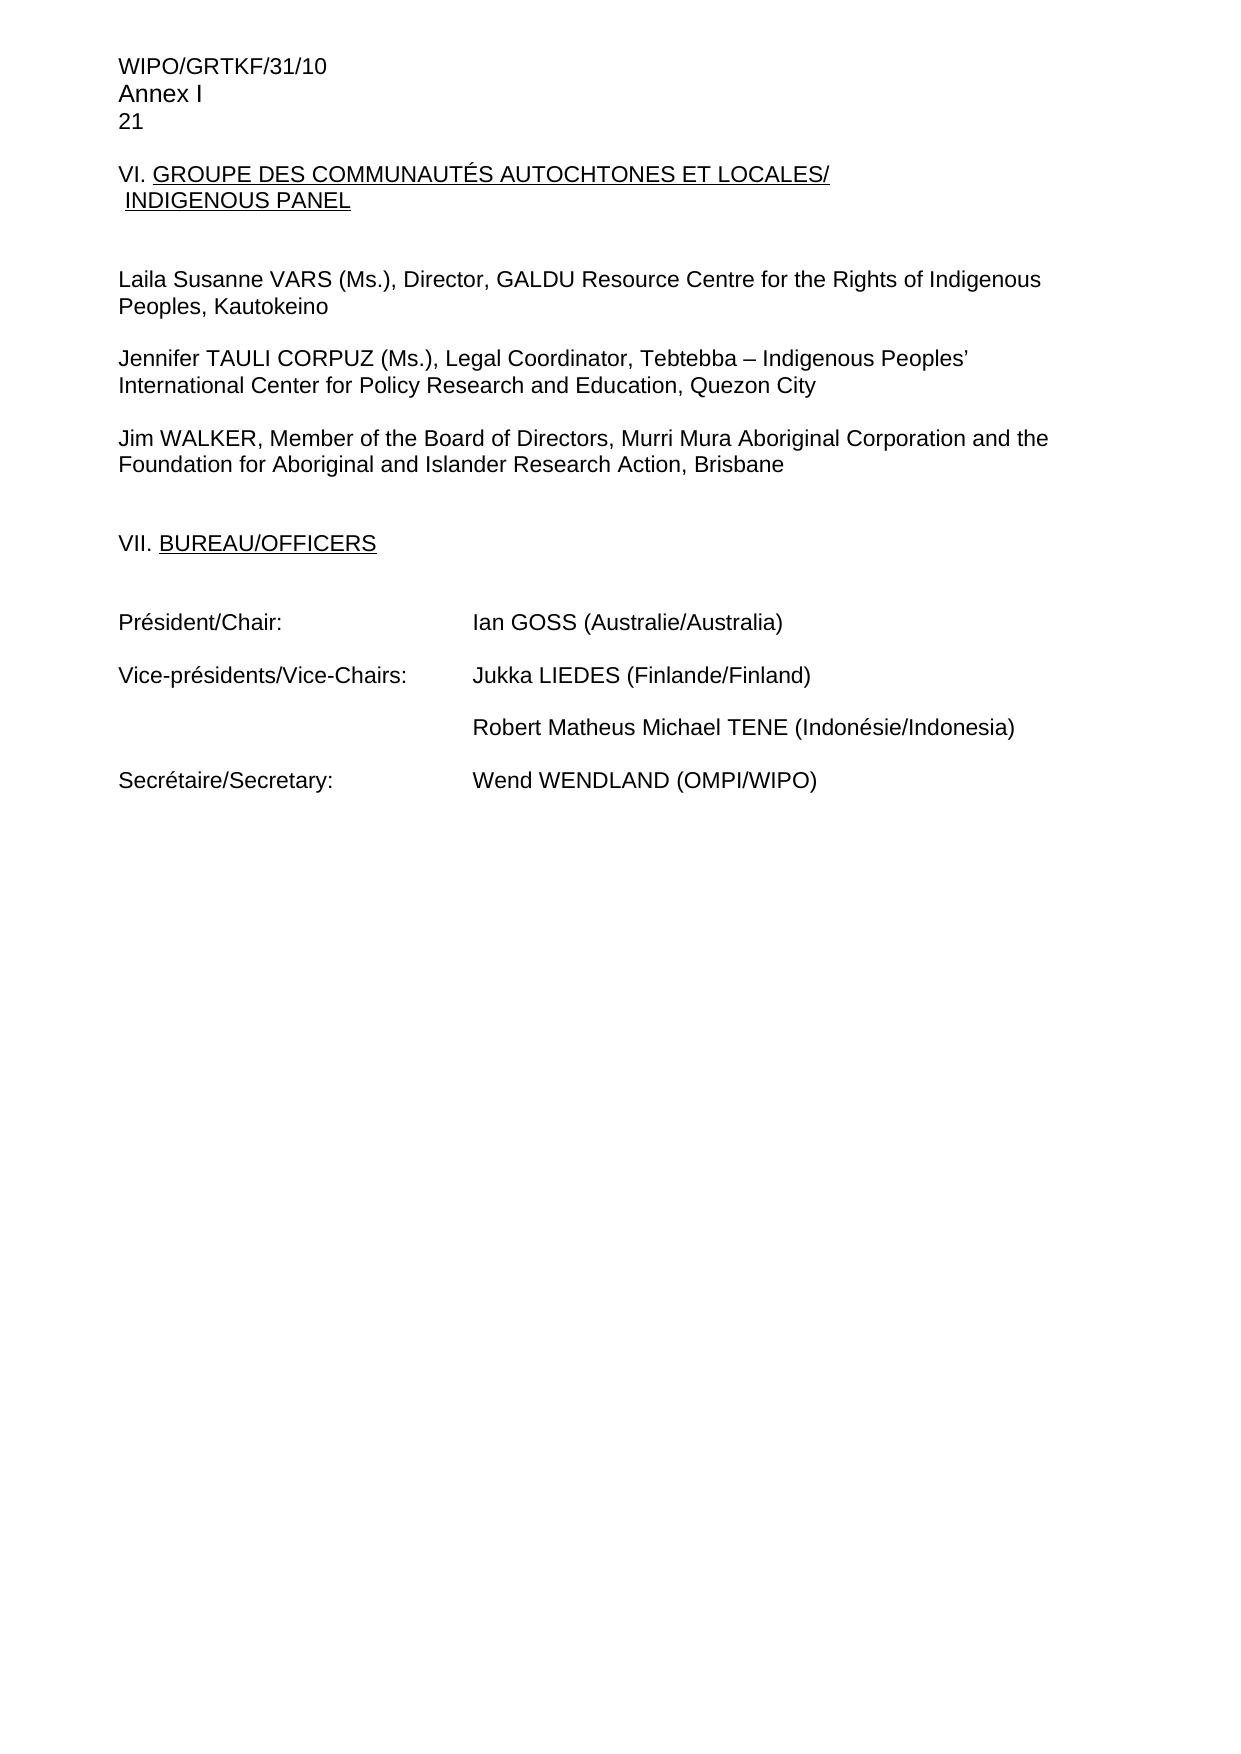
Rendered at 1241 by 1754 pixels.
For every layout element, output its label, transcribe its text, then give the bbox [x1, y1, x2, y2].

text Jennifer TAULI CORPUZ (Ms.), Legal Coordinator, Tebtebba – Indigenous Peoples’ International Center for Policy Research and Education, Quezon City [118, 345, 1092, 398]
text Robert Matheus Michael TENE (Indonésie/Indonesia) [118, 714, 1092, 741]
text Laila Susanne VARS (Ms.), Director, GALDU Resource Centre for the Rights of Indigenous Peoples, Kautokeino [118, 266, 1092, 319]
text Jim WALKER, Member of the Board of Directors, Murri Mura Aboriginal Corporation and the Foundation for Aboriginal and Islander Research Action, Brisbane [118, 424, 1092, 477]
text Président/Chair: Ian GOSS (Australie/Australia) [118, 609, 1092, 635]
text Vice-présidents/Vice-Chairs: Jukka LIEDES (Finlande/Finland) [118, 662, 1092, 688]
text VII. BUREAU/OFFICERS [118, 530, 1092, 556]
text VI. groupe des communautÉs autochtones et locales/ INDIGENOUS PANEL [118, 161, 1092, 214]
text Secrétaire/Secretary: Wend WENDLAND (OMPI/WIPO) [118, 767, 1092, 793]
